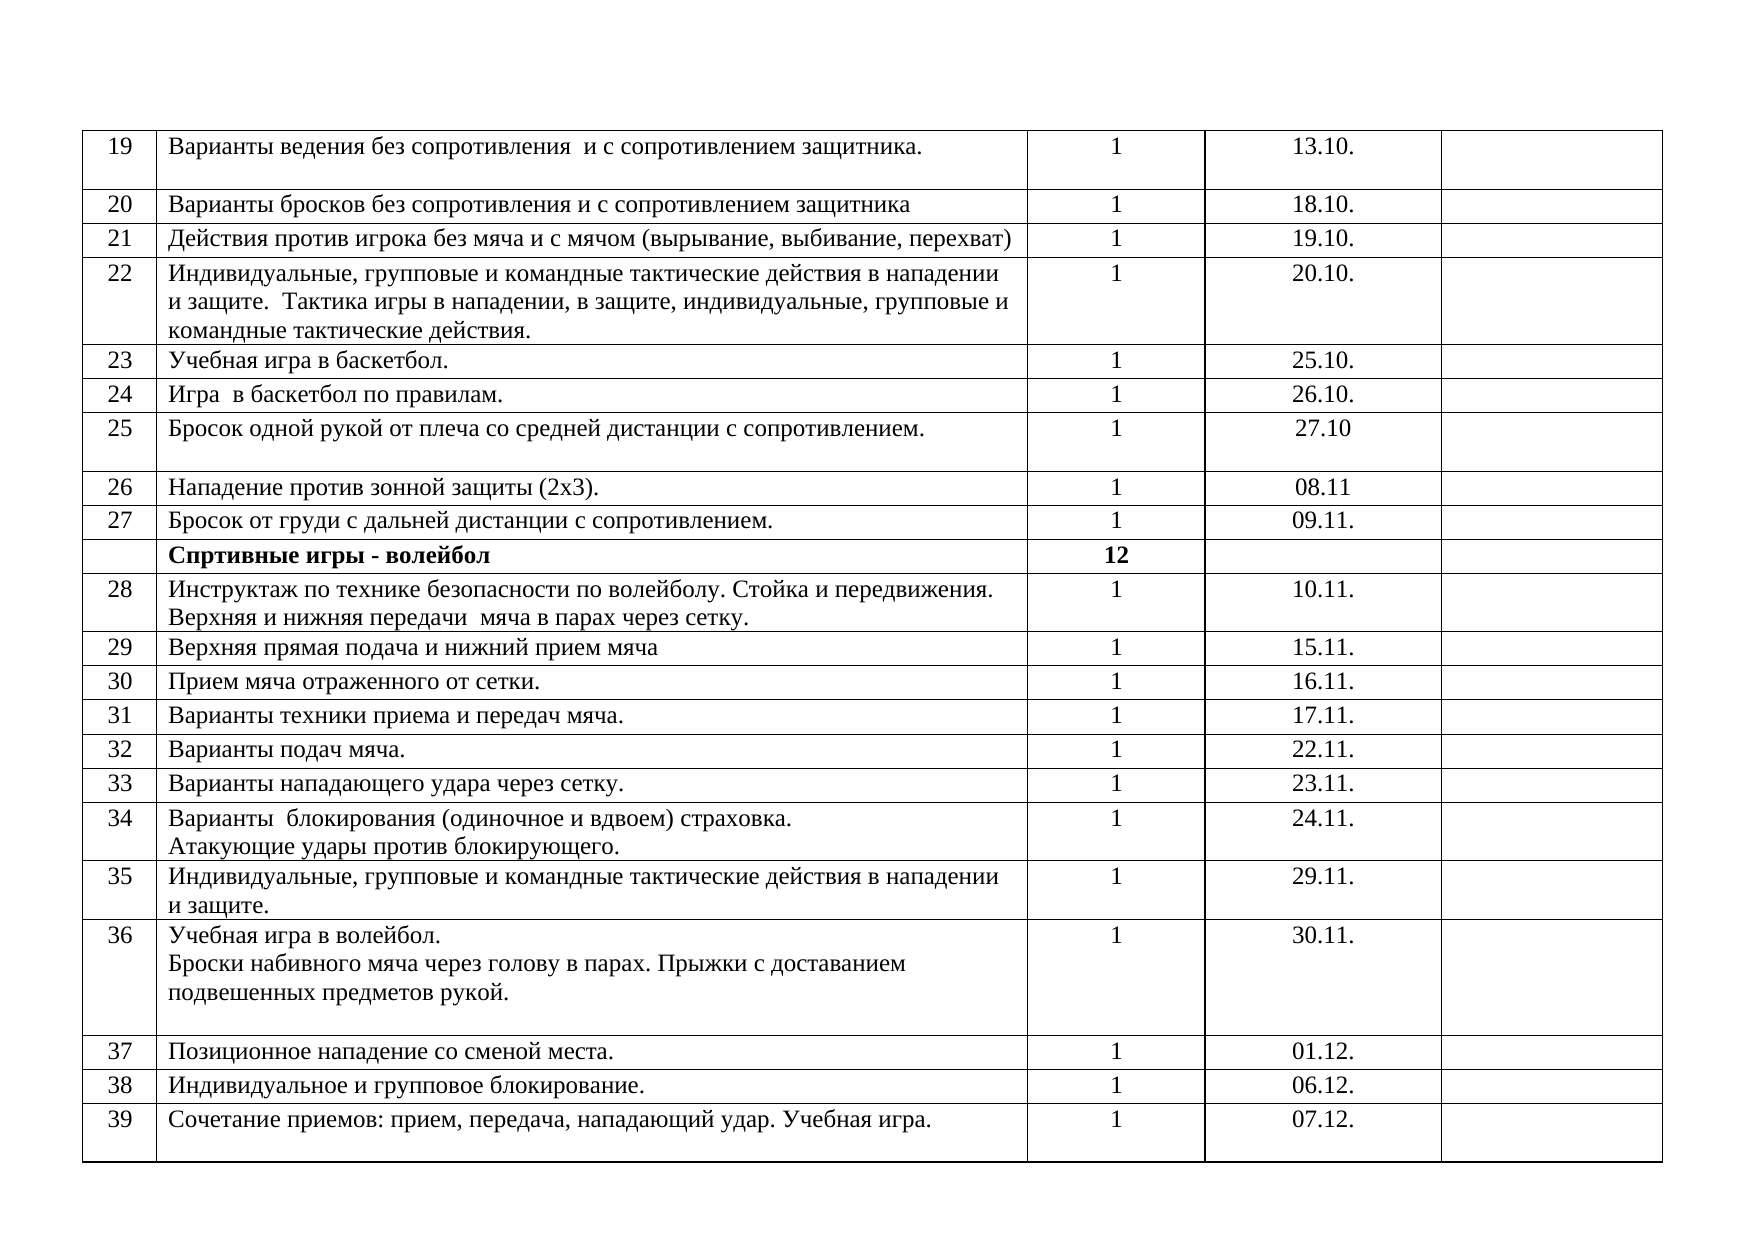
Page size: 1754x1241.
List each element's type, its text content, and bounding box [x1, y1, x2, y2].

table_cell 29 [83, 632, 156, 665]
table_cell 09.11. [1206, 506, 1441, 539]
table_cell 1 [1028, 1036, 1204, 1069]
table_cell Сочетание приемов: прием, передача, нападающий удар. Учебная игра. [157, 1104, 1027, 1161]
table_cell 1 [1028, 190, 1204, 222]
table_cell Бросок одной рукой от плеча со средней дистанции с сопротивлением. [157, 413, 1027, 471]
table_cell 25 [83, 413, 156, 471]
table_cell Варианты блокирования (одиночное и вдвоем) страховка. Атакующие удары против блокирующего. [157, 803, 1027, 860]
table_cell 1 [1028, 1070, 1204, 1103]
table_cell [1442, 190, 1662, 222]
table_cell Варианты нападающего удара через сетку. [157, 769, 1027, 802]
table_cell 17.11. [1206, 700, 1441, 733]
table_cell [1206, 540, 1441, 573]
table_cell 1 [1028, 224, 1204, 257]
table_cell 1 [1028, 632, 1204, 665]
table_cell 38 [83, 1070, 156, 1103]
table_cell 1 [1028, 803, 1204, 860]
table_cell 39 [83, 1104, 156, 1161]
table_cell 28 [83, 574, 156, 631]
table_cell 1 [1028, 574, 1204, 631]
table_cell Верхняя прямая подача и нижний прием мяча [157, 632, 1027, 665]
table_cell [1442, 769, 1662, 802]
table_cell 21 [83, 224, 156, 257]
table_cell [1442, 1070, 1662, 1103]
table_cell 13.10. [1206, 131, 1441, 188]
table_cell 1 [1028, 920, 1204, 1035]
table_cell 25.10. [1206, 345, 1441, 378]
table_cell 12 [1028, 540, 1204, 573]
table_cell 22.11. [1206, 735, 1441, 767]
table_cell 30 [83, 666, 156, 699]
table_cell 29.11. [1206, 861, 1441, 919]
table_cell 1 [1028, 700, 1204, 733]
table_cell 32 [83, 735, 156, 767]
table_cell 36 [83, 920, 156, 1035]
table_cell Варианты подач мяча. [157, 735, 1027, 767]
table_cell 30.11. [1206, 920, 1441, 1035]
table_cell 24.11. [1206, 803, 1441, 860]
table_cell 23 [83, 345, 156, 378]
table_cell [1442, 920, 1662, 1035]
table_cell 27.10 [1206, 413, 1441, 471]
table_cell Учебная игра в баскетбол. [157, 345, 1027, 378]
table_cell [1442, 574, 1662, 631]
table_cell [1442, 345, 1662, 378]
table_cell [1442, 1036, 1662, 1069]
table_cell 26.10. [1206, 379, 1441, 412]
table_cell Индивидуальные, групповые и командные тактические действия в нападении и защите. [157, 861, 1027, 919]
table_cell [1442, 700, 1662, 733]
table_cell Инструктаж по технике безопасности по волейболу. Стойка и передвижения. Верхняя и нижняя передачи мяча в парах через сетку. [157, 574, 1027, 631]
table_cell 1 [1028, 413, 1204, 471]
table_cell 1 [1028, 769, 1204, 802]
table_cell 35 [83, 861, 156, 919]
table_cell 1 [1028, 861, 1204, 919]
table_cell Действия против игрока без мяча и с мячом (вырывание, выбивание, перехват) [157, 224, 1027, 257]
table_cell 31 [83, 700, 156, 733]
table_cell Нападение против зонной защиты (2х3). [157, 472, 1027, 504]
table_cell Игра в баскетбол по правилам. [157, 379, 1027, 412]
table_cell 1 [1028, 345, 1204, 378]
table_cell [1442, 506, 1662, 539]
table_cell 1 [1028, 258, 1204, 344]
table_cell 08.11 [1206, 472, 1441, 504]
table_cell 1 [1028, 472, 1204, 504]
table_cell 1 [1028, 666, 1204, 699]
table_cell 22 [83, 258, 156, 344]
table_cell 24 [83, 379, 156, 412]
table_cell [1442, 803, 1662, 860]
table_cell [1442, 131, 1662, 188]
table_cell 18.10. [1206, 190, 1441, 222]
table_cell 33 [83, 769, 156, 802]
table_cell [1442, 666, 1662, 699]
table_cell 16.11. [1206, 666, 1441, 699]
table_cell [1442, 472, 1662, 504]
table_cell 34 [83, 803, 156, 860]
table_cell Прием мяча отраженного от сетки. [157, 666, 1027, 699]
table_cell Варианты техники приема и передач мяча. [157, 700, 1027, 733]
table_cell Позиционное нападение со сменой места. [157, 1036, 1027, 1069]
table_cell Бросок от груди с дальней дистанции с сопротивлением. [157, 506, 1027, 539]
table_cell [83, 540, 156, 573]
table_cell 27 [83, 506, 156, 539]
table_cell 1 [1028, 1104, 1204, 1161]
table_cell 19 [83, 131, 156, 188]
table_cell 23.11. [1206, 769, 1441, 802]
table_cell [1442, 632, 1662, 665]
table_cell [1442, 735, 1662, 767]
table_cell 15.11. [1206, 632, 1441, 665]
table_cell 1 [1028, 131, 1204, 188]
table_cell 07.12. [1206, 1104, 1441, 1161]
table_cell 37 [83, 1036, 156, 1069]
table_cell [1442, 1104, 1662, 1161]
table_cell 06.12. [1206, 1070, 1441, 1103]
table_cell 1 [1028, 506, 1204, 539]
table_cell 01.12. [1206, 1036, 1441, 1069]
table_cell 10.11. [1206, 574, 1441, 631]
table_cell Индивидуальные, групповые и командные тактические действия в нападении и защите. Тактика игры в нападении, в защите, индивидуальные, групповые и командные тактические действия. [157, 258, 1027, 344]
table_cell [1442, 861, 1662, 919]
table_cell Варианты ведения без сопротивления и с сопротивлением защитника. [157, 131, 1027, 188]
table_cell 1 [1028, 735, 1204, 767]
table_cell 1 [1028, 379, 1204, 412]
table_cell [1442, 540, 1662, 573]
table_cell [1442, 379, 1662, 412]
table_cell 20 [83, 190, 156, 222]
table_cell 19.10. [1206, 224, 1441, 257]
table_cell Учебная игра в волейбол. Броски набивного мяча через голову в парах. Прыжки с доставанием подвешенных предметов рукой. [157, 920, 1027, 1035]
table_cell Варианты бросков без сопротивления и с сопротивлением защитника [157, 190, 1027, 222]
table_cell [1442, 258, 1662, 344]
table_cell 26 [83, 472, 156, 504]
table_cell [1442, 224, 1662, 257]
table_cell Спртивные игры - волейбол [157, 540, 1027, 573]
table_cell Индивидуальное и групповое блокирование. [157, 1070, 1027, 1103]
table_cell 20.10. [1206, 258, 1441, 344]
table_cell [1442, 413, 1662, 471]
